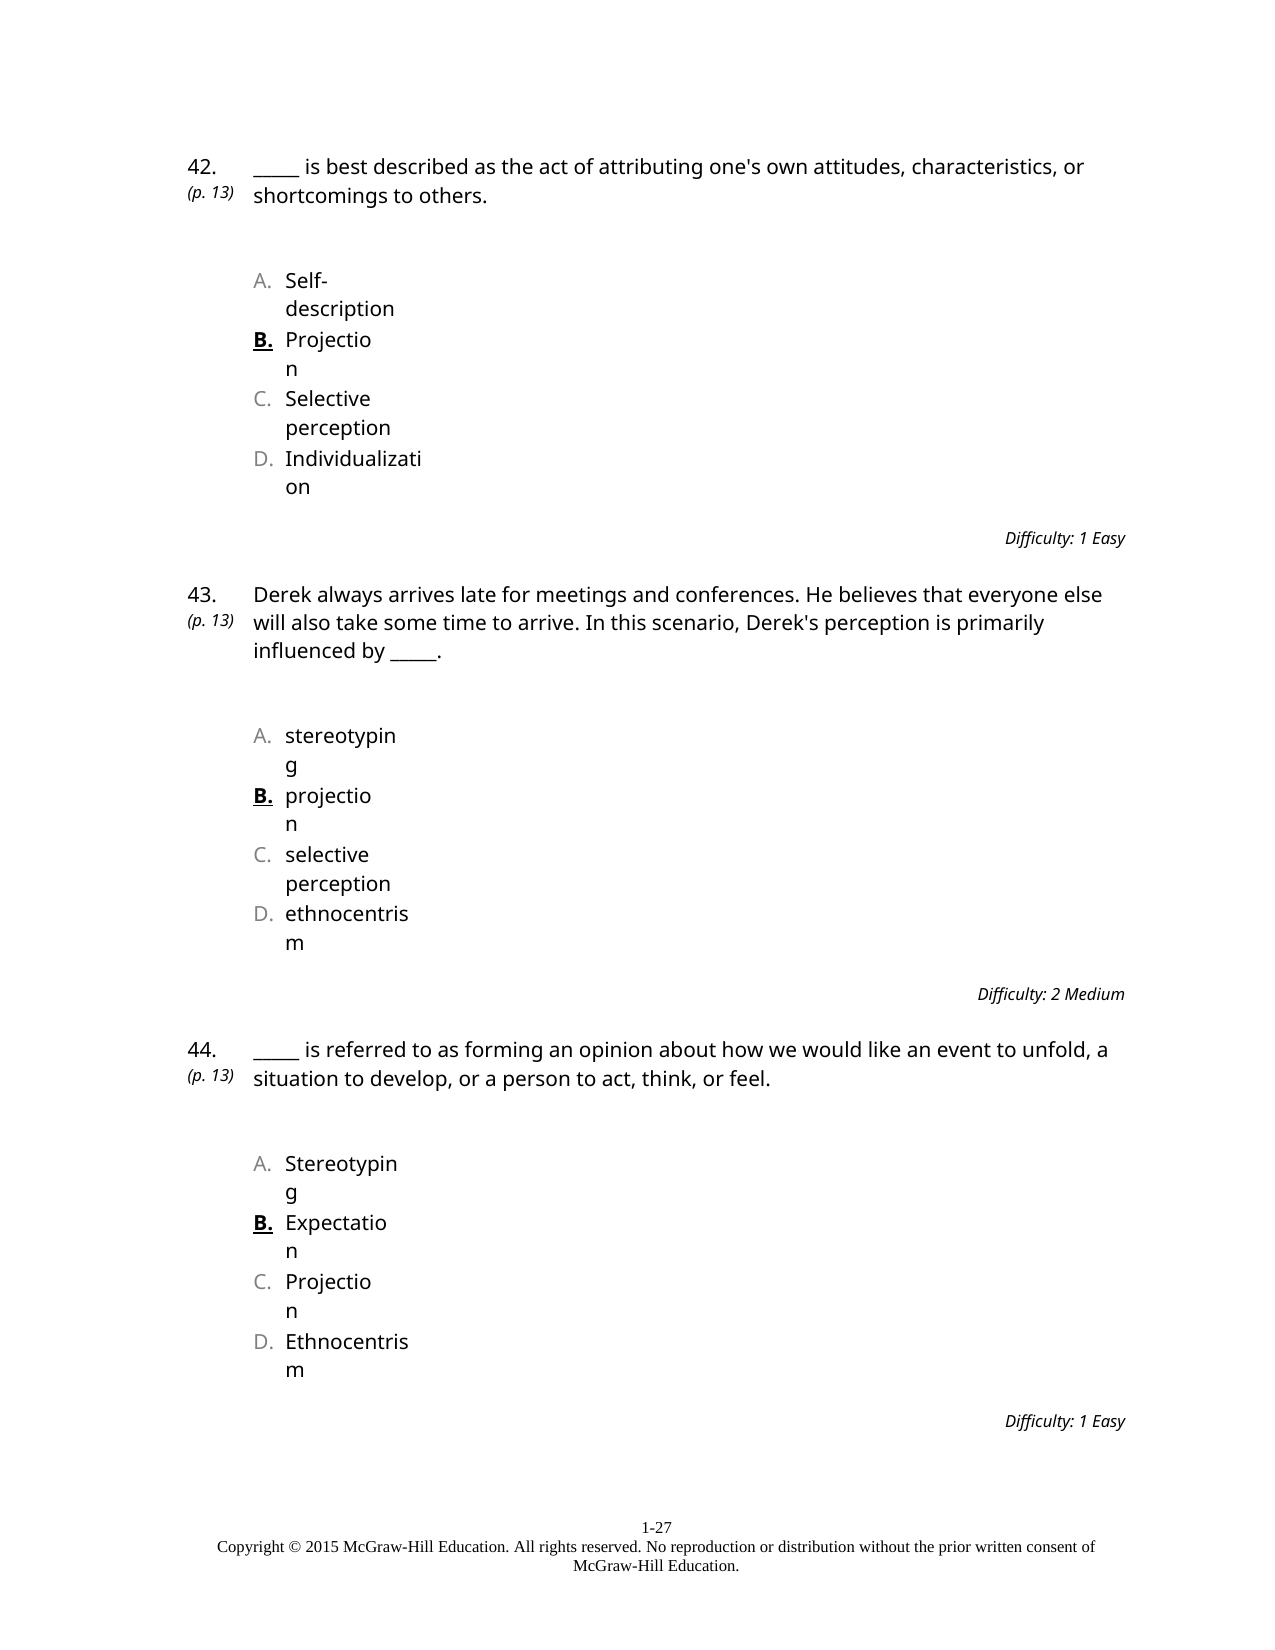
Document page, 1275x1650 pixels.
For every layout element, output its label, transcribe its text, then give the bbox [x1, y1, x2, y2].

table_header Difficulty: 1 Easy [188, 1409, 1125, 1460]
table_header 44. (p. 13) [188, 1035, 253, 1384]
table_header _____ is best described as the act of attributing one's own attitudes, characteristics, or shortcomings to others. [253, 153, 1125, 501]
table_header 42. (p. 13) [188, 153, 253, 501]
table_header 43. (p. 13) [188, 580, 253, 957]
table_header Derek always arrives late for meetings and conferences. He believes that everyone else will also take some time to arrive. In this scenario, Derek's perception is primarily influenced by _____. [253, 580, 1125, 957]
table_header Difficulty: 1 Easy [188, 526, 1125, 577]
table_header _____ is referred to as forming an opinion about how we would like an event to unfold, a situation to develop, or a person to act, think, or feel. [253, 1035, 1125, 1384]
table_header Difficulty: 2 Medium [188, 982, 1125, 1033]
